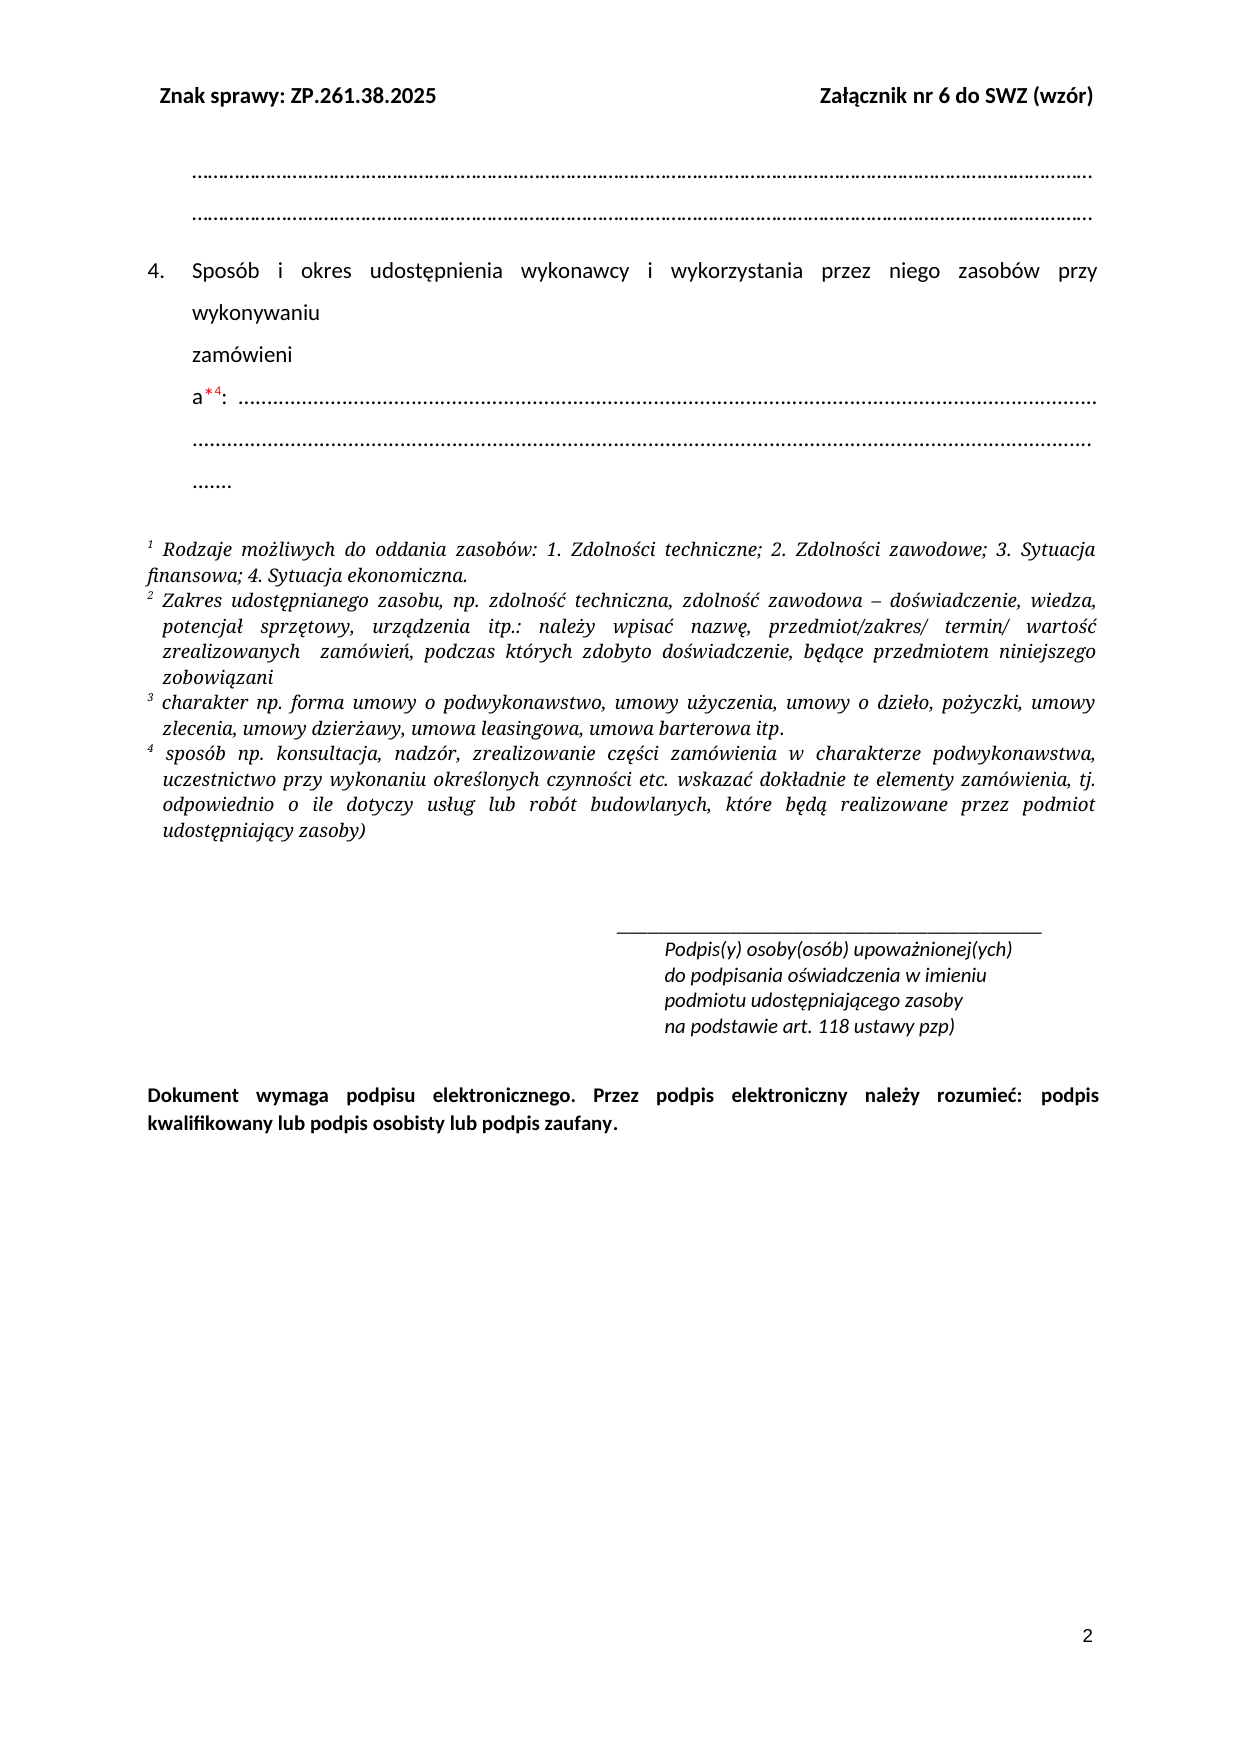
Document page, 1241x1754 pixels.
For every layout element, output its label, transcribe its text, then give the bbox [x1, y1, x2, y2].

list ……………………………………………………………………………………………………………………………………………………………………………………………………………………………………………………………………………………………………………… [192, 156, 1099, 226]
text Podpis(y) osoby(osób) upoważnionej(ych) [664, 937, 1099, 962]
text podmiotu udostępniającego zasoby [664, 987, 1099, 1013]
text 4 sposób np. konsultacja, nadzór, zrealizowanie części zamówienia w charakterze podwykonawstwa, uczestnictwo przy wykonaniu określonych czynności etc. wskazać dokładnie te elementy zamówienia, tj. odpowiednio o ile dotyczy usług lub robót budowlanych, które będą realizowane przez podmiot udostępniający zasoby) [147, 741, 1099, 843]
text 1 Rodzaje możliwych do oddania zasobów: 1. Zdolności techniczne; 2. Zdolności zawodowe; 3. Sytuacja finansowa; 4. Sytuacja ekonomiczna. [147, 536, 1099, 587]
text Dokument wymaga podpisu elektronicznego. Przez podpis elektroniczny należy rozumieć: podpis kwalifikowany lub podpis osobisty lub podpis zaufany. [147, 1082, 1099, 1135]
text do podpisania oświadczenia w imieniu [664, 962, 1099, 987]
text 2 Zakres udostępnianego zasobu, np. zdolność techniczna, zdolność zawodowa – doświadczenie, wiedza, potencjał sprzętowy, urządzenia itp.: należy wpisać nazwę, przedmiot/zakres/ termin/ wartość zrealizowanych zamówień, podczas których zdobyto doświadczenie, będące przedmiotem niniejszego zobowiązani [147, 587, 1099, 689]
text na podstawie art. 118 ustawy pzp) [664, 1013, 1099, 1038]
list Sposób i okres udostępnienia wykonawcy i wykorzystania przez niego zasobów przy wykonywaniu zamówienia*4: ........................................................................................................................................................................................................................................................................................................................ [147, 256, 1099, 494]
text 3 charakter np. forma umowy o podwykonawstwo, umowy użyczenia, umowy o dzieło, pożyczki, umowy zlecenia, umowy dzierżawy, umowa leasingowa, umowa barterowa itp. [147, 689, 1099, 741]
text _________________________________________ [147, 911, 1099, 937]
